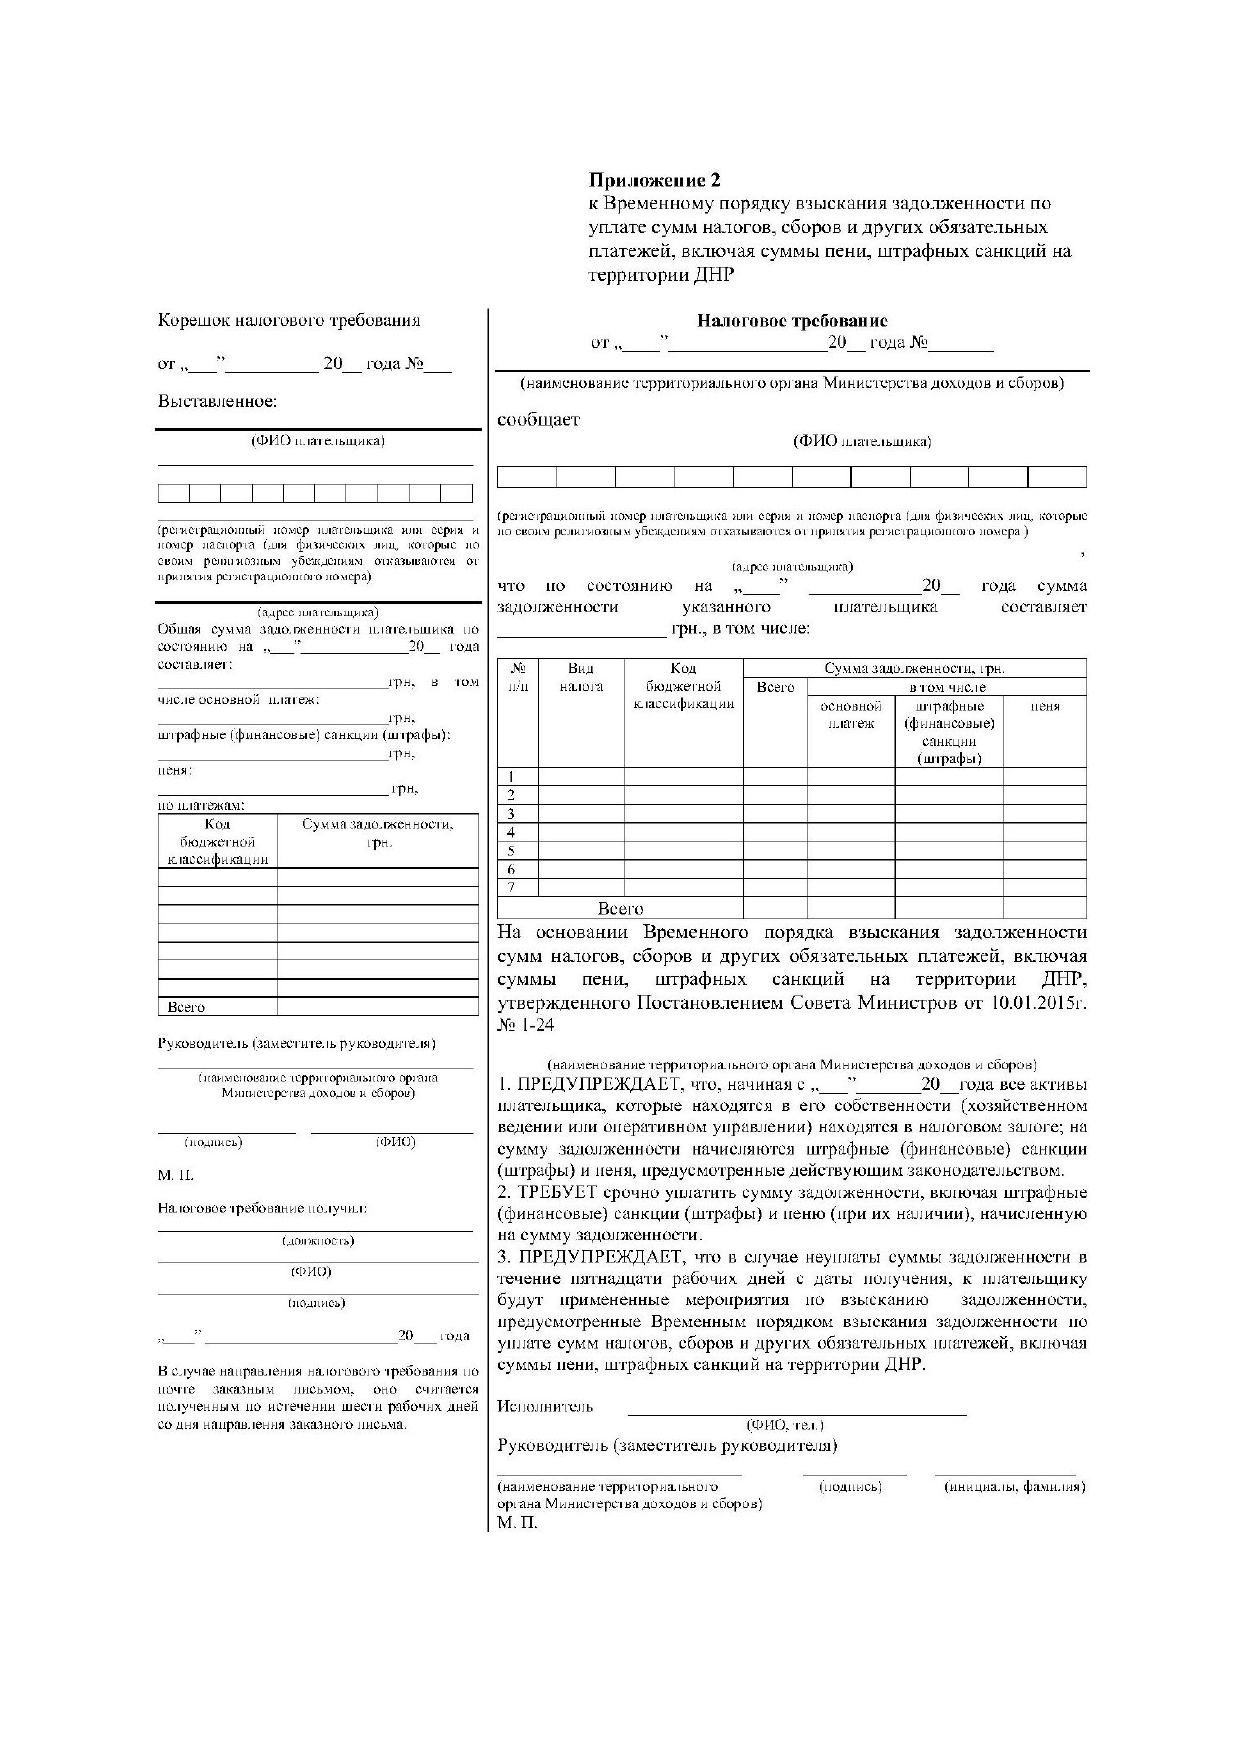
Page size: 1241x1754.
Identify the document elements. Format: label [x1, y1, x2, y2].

picture [132, 141, 1109, 1552]
